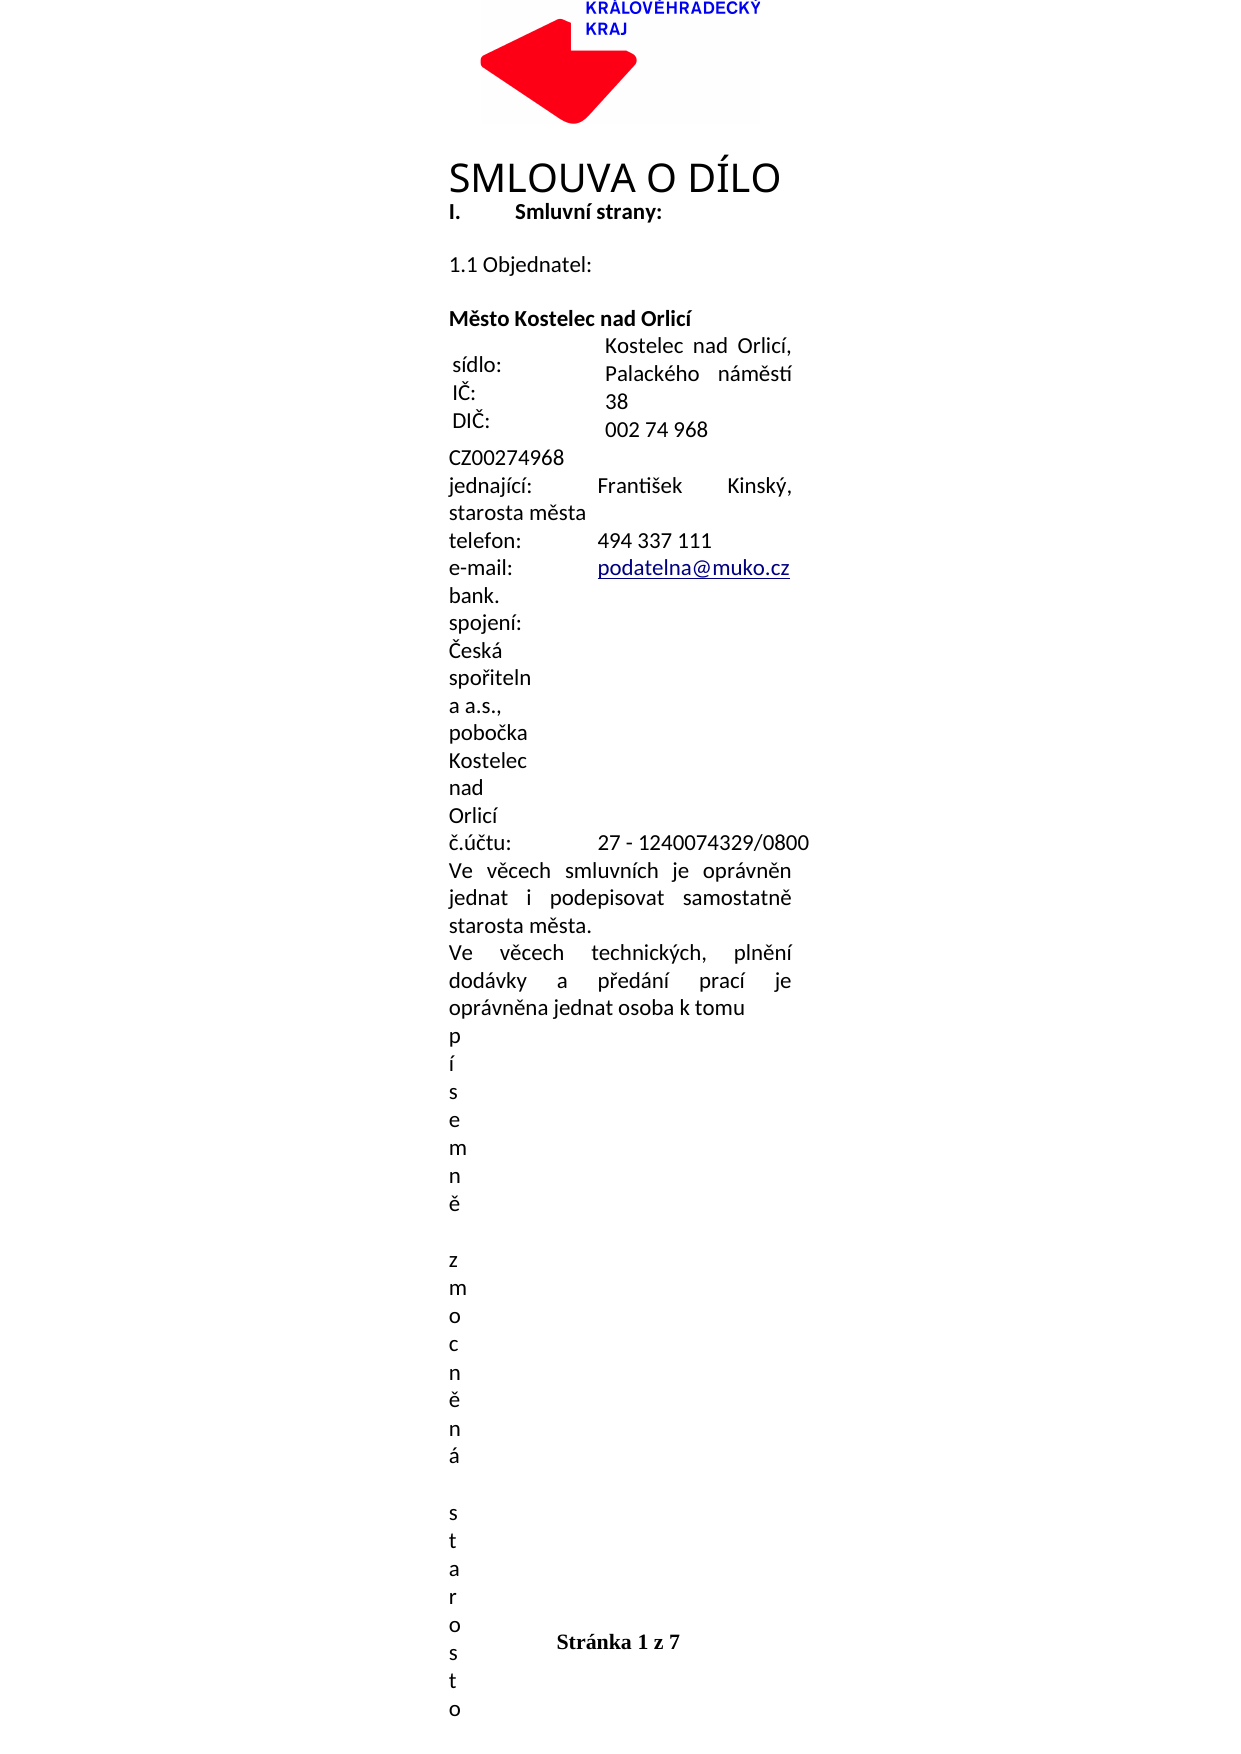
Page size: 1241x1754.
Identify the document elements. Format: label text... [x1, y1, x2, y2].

text bank. spojení: Česká spořitelna a.s., pobočka Kostelec nad Orlicí č.účtu: 27 - 1240074329/0800 [448, 581, 532, 856]
text Ve věcech technických, plnění dodávky a předání prací je oprávněna jednat osoba k tomu [448, 939, 792, 1021]
text Město Kostelec nad Orlicí [448, 308, 792, 331]
text SMLOUVA O DÍLO [448, 160, 792, 200]
text CZ00274968 [448, 443, 792, 471]
text telefon: 494 337 111 [448, 526, 792, 554]
text 1.1 Objednatel: [448, 254, 792, 277]
picture [480, 0, 761, 124]
text Ve věcech smluvních je oprávněn jednat i podepisovat samostatně starosta města. [448, 856, 792, 939]
list Smluvní strany: [448, 201, 792, 224]
text Kostelec nad Orlicí, Palackého náměstí 38 [448, 331, 792, 415]
text 002 74 968 [448, 415, 792, 443]
text e-mail: podatelna@muko.cz [448, 554, 792, 581]
text jednající: František Kinský, starosta města [448, 471, 792, 526]
